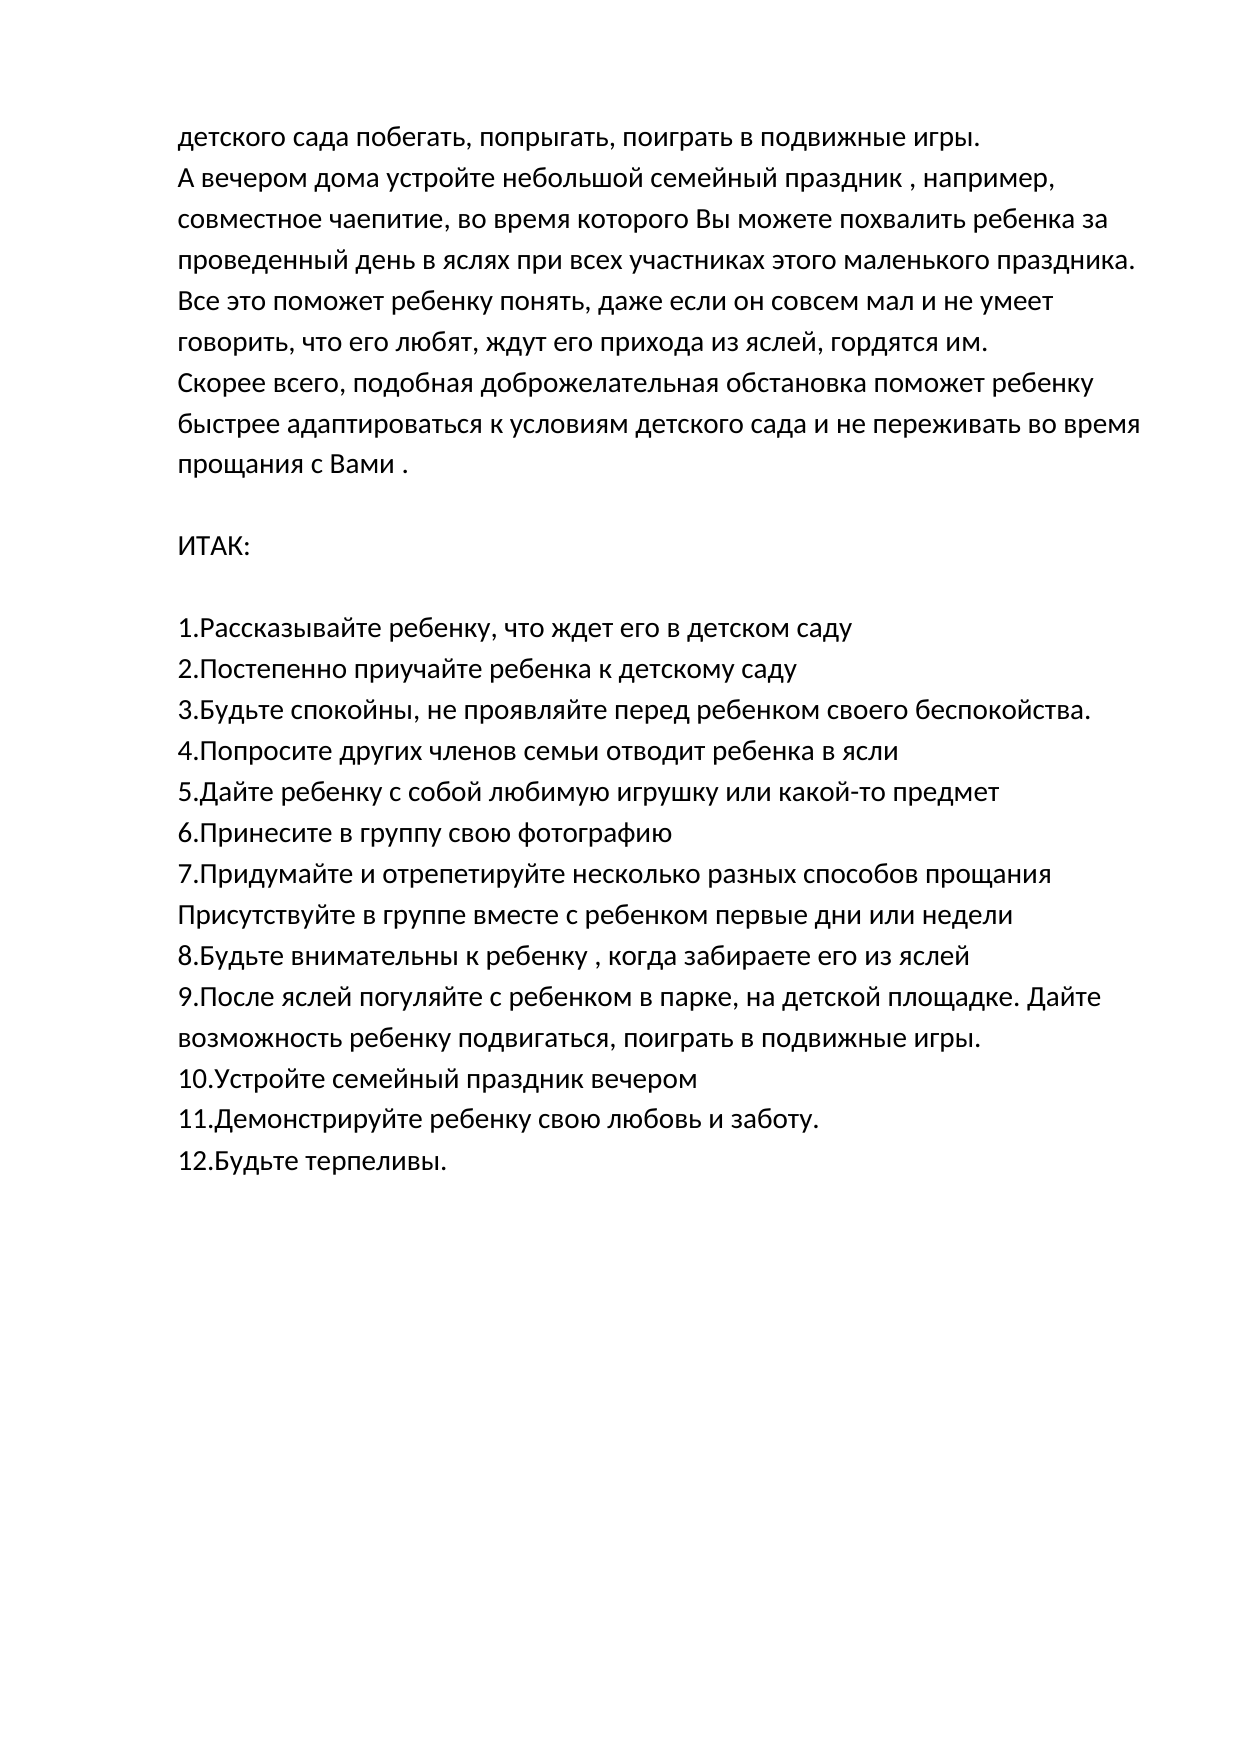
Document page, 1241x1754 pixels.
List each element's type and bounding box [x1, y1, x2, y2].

text [177, 118, 1152, 1177]
